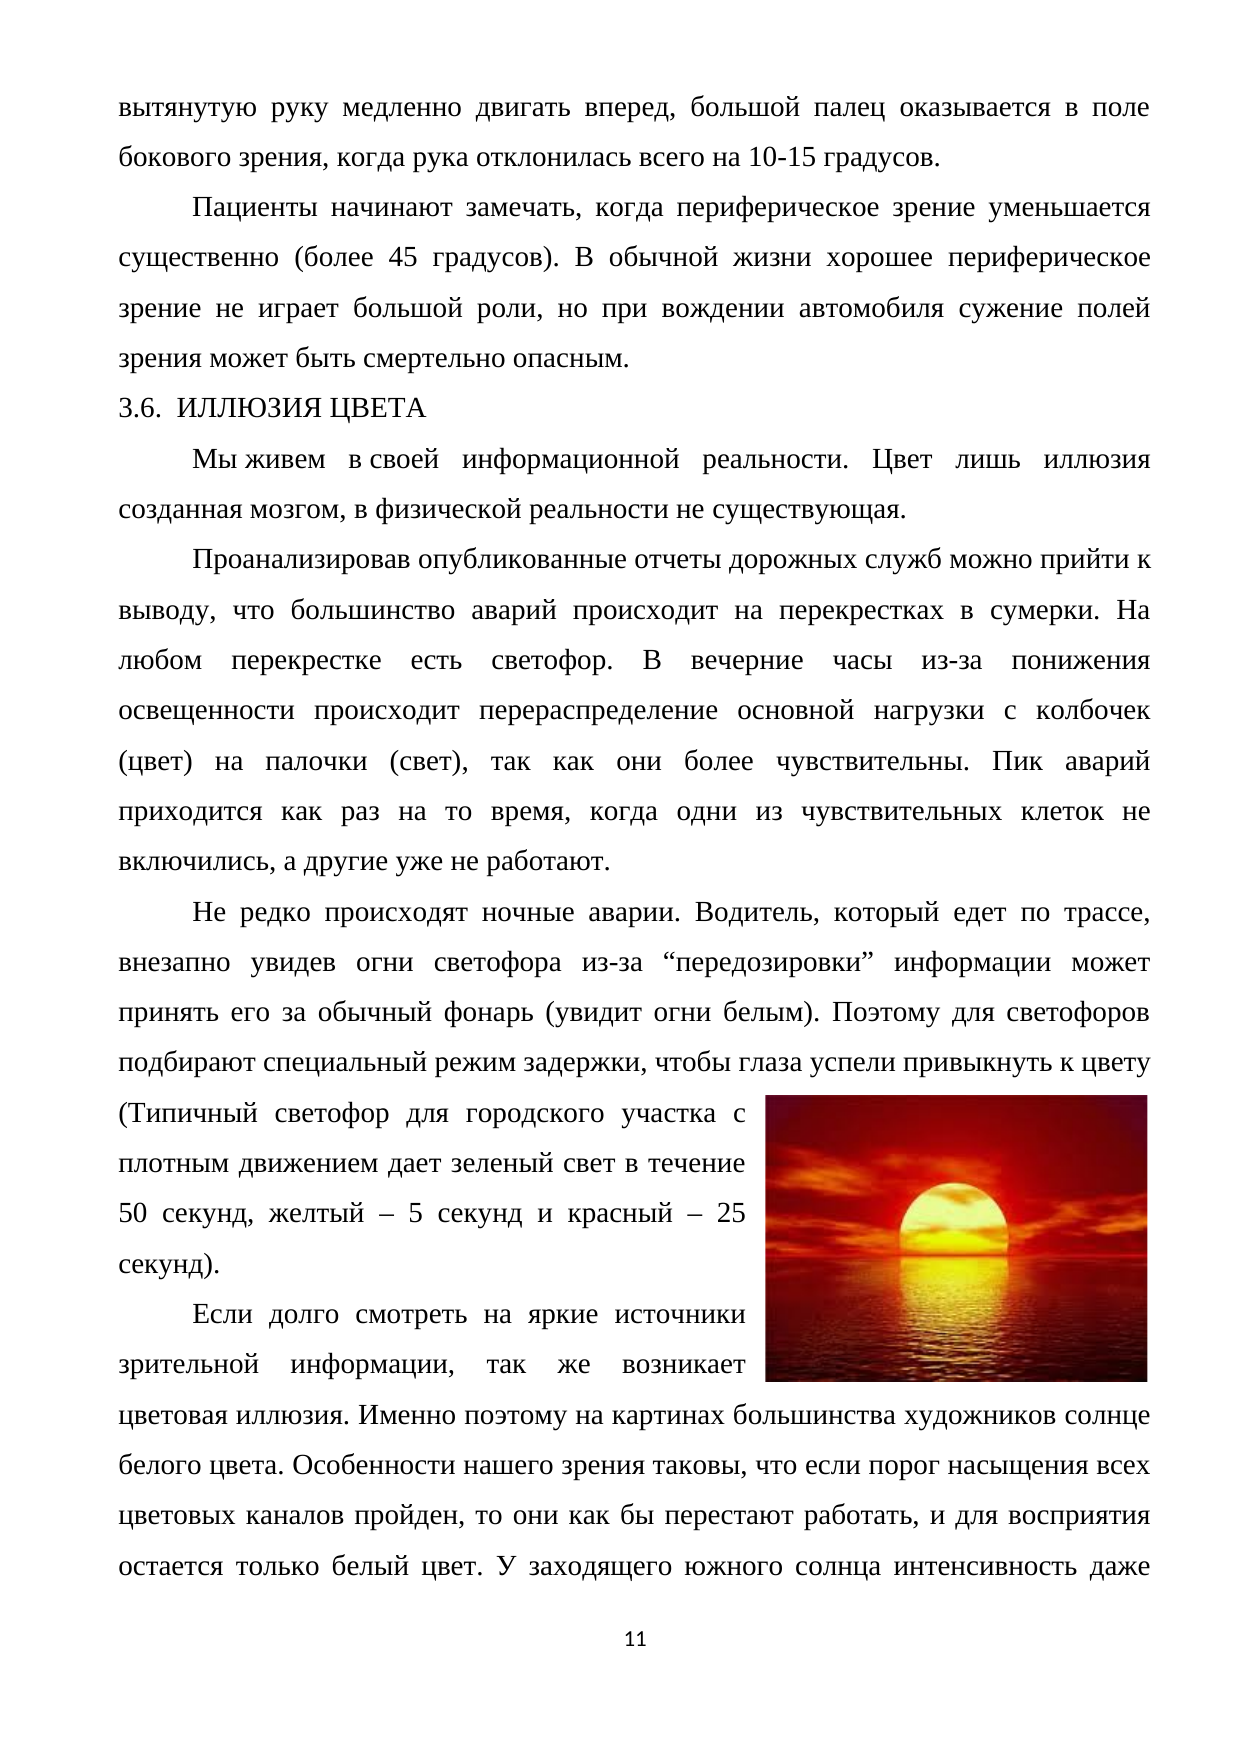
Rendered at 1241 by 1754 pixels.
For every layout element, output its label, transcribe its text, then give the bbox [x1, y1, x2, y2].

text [118, 1296, 1152, 1581]
text Не редко происходят ночные аварии. Водитель, который едет по трассе, внезапно увидев огни светофора из-за “передозировки” информации может принять его за обычный фонарь (увидит огни белым). Поэтому для светофоров подбирают специальный режим задержки, чтобы глаза успели привыкнуть к цвету (Типичный светофор для городского участка с плотным движением дает зеленый свет в течение 50 секунд, желтый – 5 секунд и красный – 25 секунд). [118, 894, 1152, 1279]
text Мы живем в своей информационной реальности. Цвет лишь иллюзия созданная мозгом, в физической реальности не существующая. [118, 441, 1152, 525]
text 3.6. ИЛЛЮЗИЯ ЦВЕТА [118, 391, 1152, 424]
text Пациенты начинают замечать, когда периферическое зрение уменьшается существенно (более 45 градусов). В обычной жизни хорошее периферическое зрение не играет большой роли, но при вождении автомобиля сужение полей зрения может быть смертельно опасным. [118, 189, 1152, 374]
text Проанализировав опубликованные отчеты дорожных служб можно прийти к выводу, что большинство аварий происходит на перекрестках в сумерки. На любом перекрестке есть светофор. В вечерние часы из-за понижения освещенности происходит перераспределение основной нагрузки с колбочек (цвет) на палочки (свет), так как они более чувствительны. Пик аварий приходится как раз на то время, когда одни из чувствительных клеток не включились, а другие уже не работают. [118, 541, 1152, 877]
picture [765, 1095, 1148, 1382]
